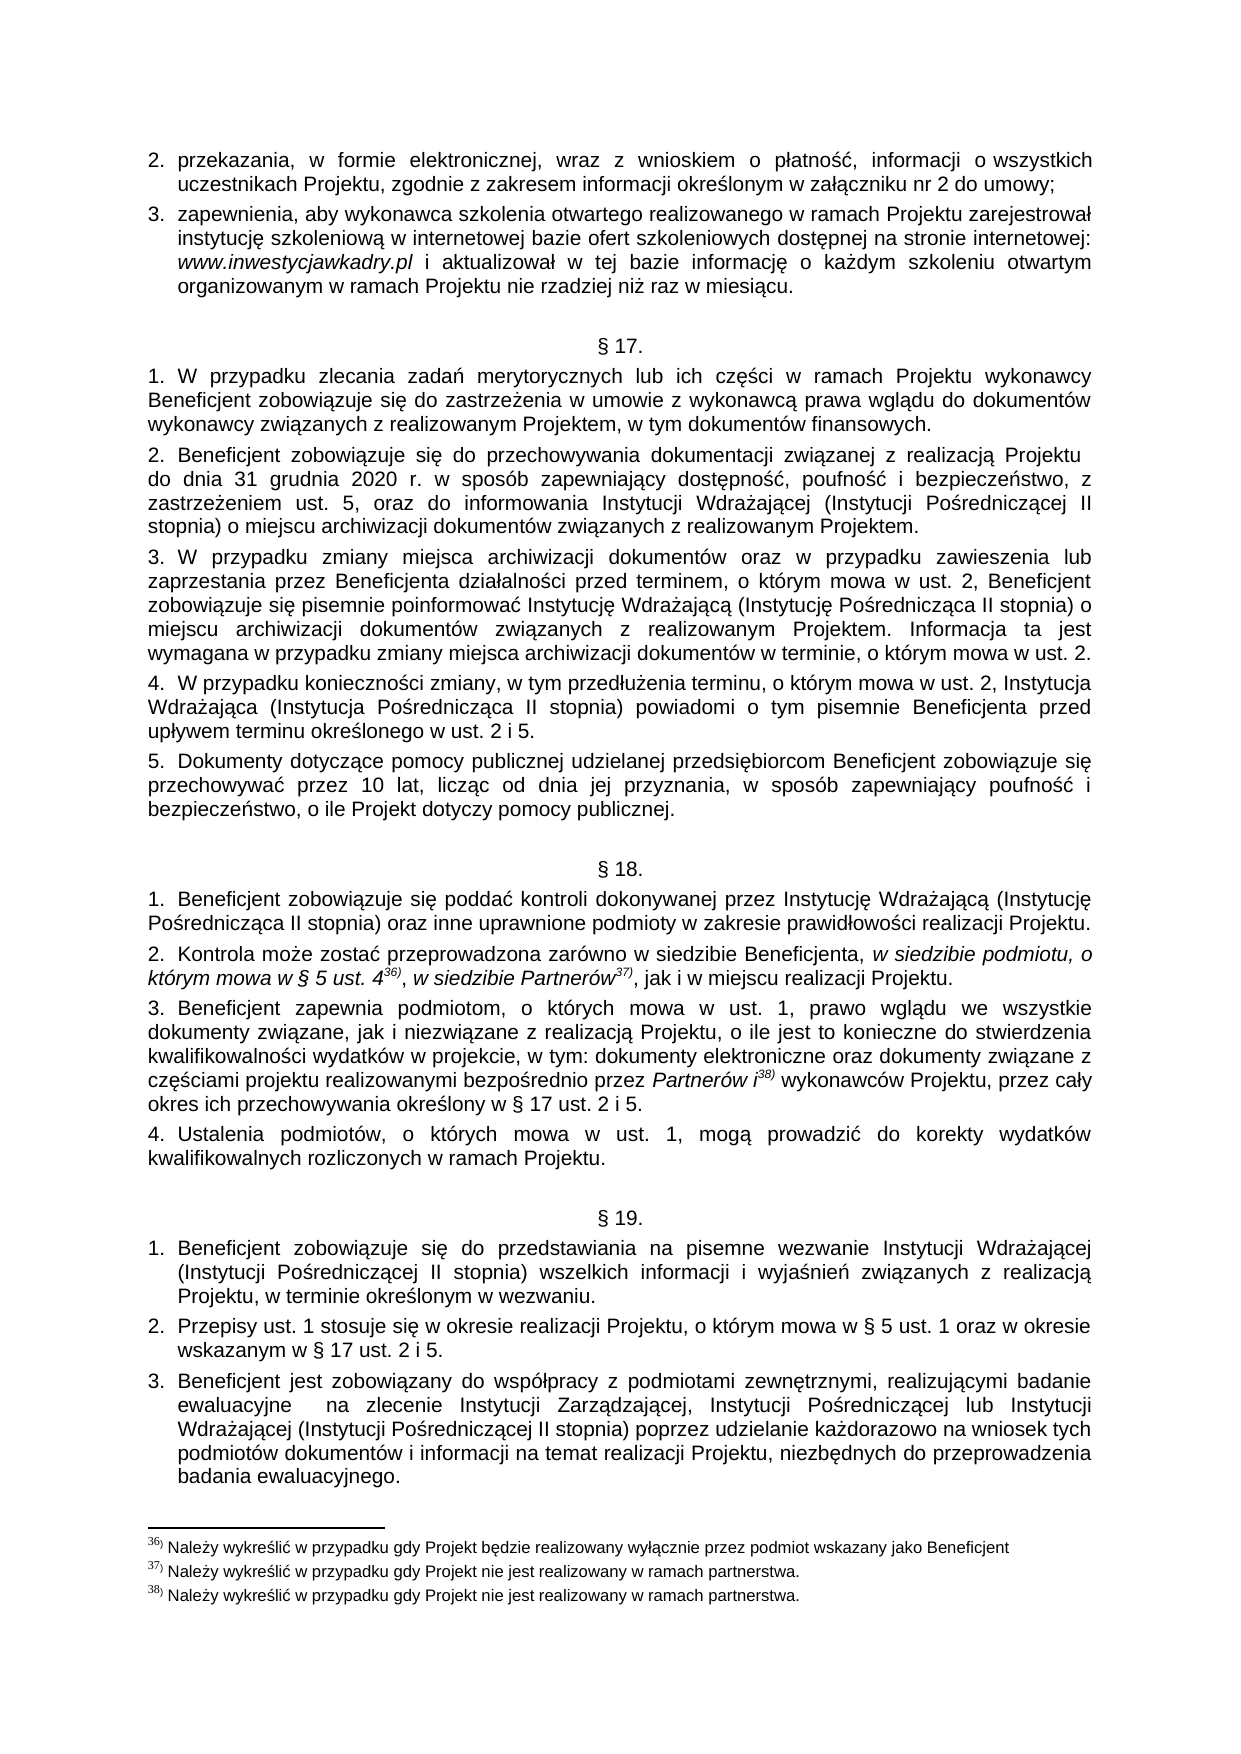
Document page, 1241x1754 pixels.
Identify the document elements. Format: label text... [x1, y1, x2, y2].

text § 17. [148, 334, 1093, 358]
list przekazania, w formie elektronicznej, wraz z wnioskiem o płatność, informacji o wszystkich uczestnikach Projektu, zgodnie z zakresem informacji określonym w załączniku nr 2 do umowy; [148, 148, 1093, 196]
list Beneficjent jest zobowiązany do współpracy z podmiotami zewnętrznymi, realizującymi badanie ewaluacyjne na zlecenie Instytucji Zarządzającej, Instytucji Pośredniczącej lub Instytucji Wdrażającej (Instytucji Pośredniczącej II stopnia) poprzez udzielanie każdorazowo na wniosek tych podmiotów dokumentów i informacji na temat realizacji Projektu, niezbędnych do przeprowadzenia badania ewaluacyjnego. [148, 1368, 1093, 1488]
list W przypadku zmiany miejsca archiwizacji dokumentów oraz w przypadku zawieszenia lub zaprzestania przez Beneficjenta działalności przed terminem, o którym mowa w ust. 2, Beneficjent zobowiązuje się pisemnie poinformować Instytucję Wdrażającą (Instytucję Pośrednicząca II stopnia) o miejscu archiwizacji dokumentów związanych z realizowanym Projektem. Informacja ta jest wymagana w przypadku zmiany miejsca archiwizacji dokumentów w terminie, o którym mowa w ust. 2. [148, 544, 1093, 664]
list Beneficjent zobowiązuje się poddać kontroli dokonywanej przez Instytucję Wdrażającą (Instytucję Pośrednicząca II stopnia) oraz inne uprawnione podmioty w zakresie prawidłowości realizacji Projektu. [148, 887, 1093, 935]
list Beneficjent zobowiązuje się do przechowywania dokumentacji związanej z realizacją Projektu do dnia 31 grudnia 2020 r. w sposób zapewniający dostępność, poufność i bezpieczeństwo, z zastrzeżeniem ust. 5, oraz do informowania Instytucji Wdrażającej (Instytucji Pośredniczącej II stopnia) o miejscu archiwizacji dokumentów związanych z realizowanym Projektem. [148, 442, 1093, 538]
list Beneficjent zobowiązuje się do przedstawiania na pisemne wezwanie Instytucji Wdrażającej (Instytucji Pośredniczącej II stopnia) wszelkich informacji i wyjaśnień związanych z realizacją Projektu, w terminie określonym w wezwaniu. [148, 1236, 1093, 1308]
list Dokumenty dotyczące pomocy publicznej udzielanej przedsiębiorcom Beneficjent zobowiązuje się przechowywać przez 10 lat, licząc od dnia jej przyznania, w sposób zapewniający poufność i bezpieczeństwo, o ile Projekt dotyczy pomocy publicznej. [148, 749, 1093, 821]
list zapewnienia, aby wykonawca szkolenia otwartego realizowanego w ramach Projektu zarejestrował instytucję szkoleniową w internetowej bazie ofert szkoleniowych dostępnej na stronie internetowej: www.inwestycjawkadry.pl i aktualizował w tej bazie informację o każdym szkoleniu otwartym organizowanym w ramach Projektu nie rzadziej niż raz w miesiącu. [148, 202, 1093, 298]
list W przypadku konieczności zmiany, w tym przedłużenia terminu, o którym mowa w ust. 2, Instytucja Wdrażająca (Instytucja Pośrednicząca II stopnia) powiadomi o tym pisemnie Beneficjenta przed upływem terminu określonego w ust. 2 i 5. [148, 671, 1093, 742]
list Kontrola może zostać przeprowadzona zarówno w siedzibie Beneficjenta, w siedzibie podmiotu, o którym mowa w § 5 ust. 4), w siedzibie Partnerów), jak i w miejscu realizacji Projektu. [148, 941, 1093, 989]
list Przepisy ust. 1 stosuje się w okresie realizacji Projektu, o którym mowa w § 5 ust. 1 oraz w okresie wskazanym w § 17 ust. 2 i 5. [148, 1314, 1093, 1362]
list Beneficjent zapewnia podmiotom, o których mowa w ust. 1, prawo wglądu we wszystkie dokumenty związane, jak i niezwiązane z realizacją Projektu, o ile jest to konieczne do stwierdzenia kwalifikowalności wydatków w projekcie, w tym: dokumenty elektroniczne oraz dokumenty związane z częściami projektu realizowanymi bezpośrednio przez Partnerów i) wykonawców Projektu, przez cały okres ich przechowywania określony w § 17 ust. 2 i 5. [148, 996, 1093, 1115]
text § 18. [148, 857, 1093, 881]
text § 19. [148, 1206, 1093, 1230]
list Ustalenia podmiotów, o których mowa w ust. 1, mogą prowadzić do korekty wydatków kwalifikowalnych rozliczonych w ramach Projektu. [148, 1122, 1093, 1169]
list W przypadku zlecania zadań merytorycznych lub ich części w ramach Projektu wykonawcy Beneficjent zobowiązuje się do zastrzeżenia w umowie z wykonawcą prawa wglądu do dokumentów wykonawcy związanych z realizowanym Projektem, w tym dokumentów finansowych. [148, 364, 1093, 436]
